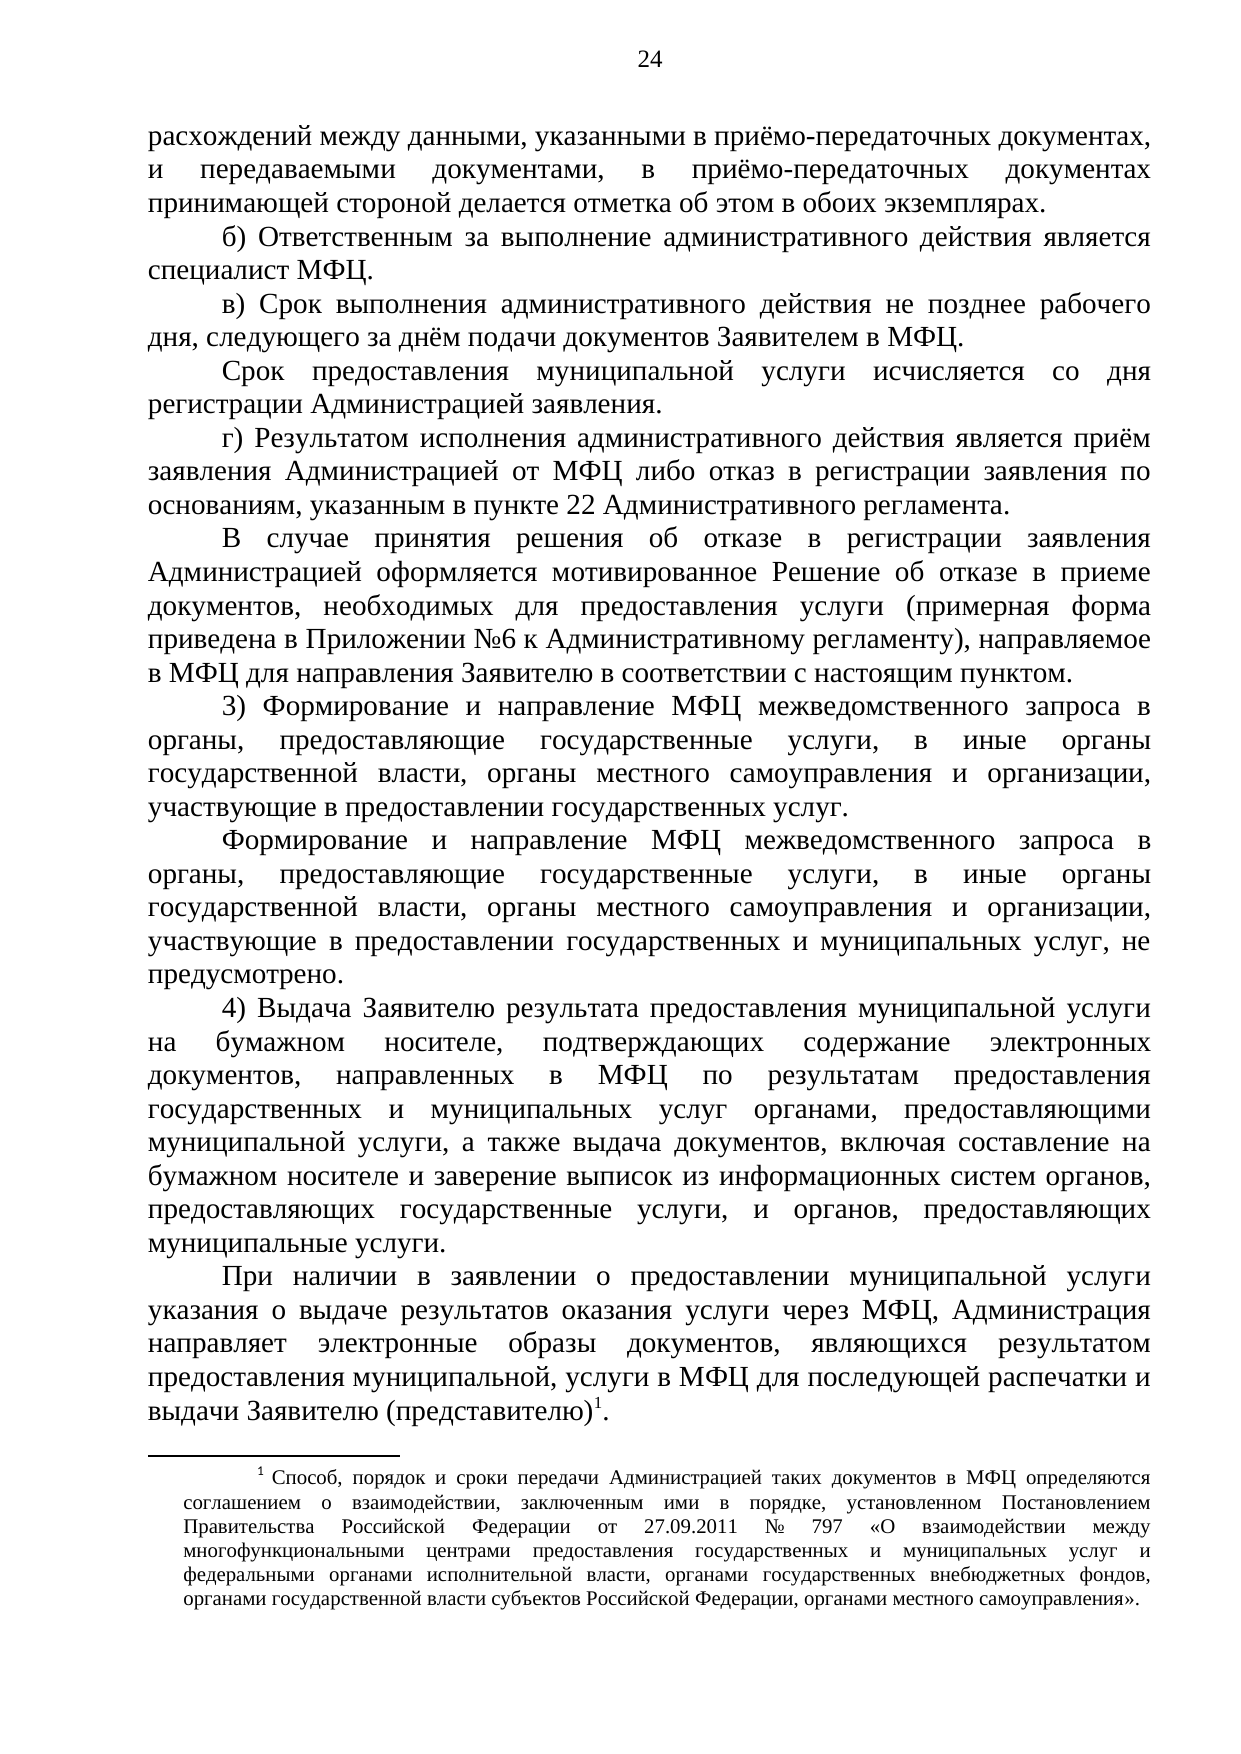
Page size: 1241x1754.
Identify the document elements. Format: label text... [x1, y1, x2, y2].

text г) Результатом исполнения административного действия является приём заявления Администрацией от МФЦ либо отказ в регистрации заявления по основаниям, указанным в пункте 22 Административного регламента. [148, 420, 1152, 521]
text 4) Выдача Заявителю результата предоставления муниципальной услуги на бумажном носителе, подтверждающих содержание электронных документов, направленных в МФЦ по результатам предоставления государственных и муниципальных услуг органами, предоставляющими муниципальной услуги, а также выдача документов, включая составление на бумажном носителе и заверение выписок из информационных систем органов, предоставляющих государственные услуги, и органов, предоставляющих муниципальные услуги. [148, 990, 1152, 1258]
text 3) Формирование и направление МФЦ межведомственного запроса в органы, предоставляющие государственные услуги, в иные органы государственной власти, органы местного самоуправления и организации, участвующие в предоставлении государственных услуг. [148, 688, 1152, 822]
text При наличии в заявлении о предоставлении муниципальной услуги указания о выдаче результатов оказания услуги через МФЦ, Администрация направляет электронные образы документов, являющихся результатом предоставления муниципальной, услуги в МФЦ для последующей распечатки и выдачи Заявителю (представителю). [148, 1258, 1152, 1426]
text В случае принятия решения об отказе в регистрации заявления Администрацией оформляется мотивированное Решение об отказе в приеме документов, необходимых для предоставления услуги (примерная форма приведена в Приложении №6 к Административному регламенту), направляемое в МФЦ для направления Заявителю в соответствии с настоящим пунктом. [148, 521, 1152, 688]
text в) Срок выполнения административного действия не позднее рабочего дня, следующего за днём подачи документов Заявителем в МФЦ. [148, 286, 1152, 353]
text Срок предоставления муниципальной услуги исчисляется со дня регистрации Администрацией заявления. [148, 353, 1152, 420]
text б) Ответственным за выполнение административного действия является специалист МФЦ. [148, 219, 1152, 286]
text Формирование и направление МФЦ межведомственного запроса в органы, предоставляющие государственные услуги, в иные органы государственной власти, органы местного самоуправления и организации, участвующие в предоставлении государственных и муниципальных услуг, не предусмотрено. [148, 822, 1152, 990]
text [148, 118, 1152, 219]
